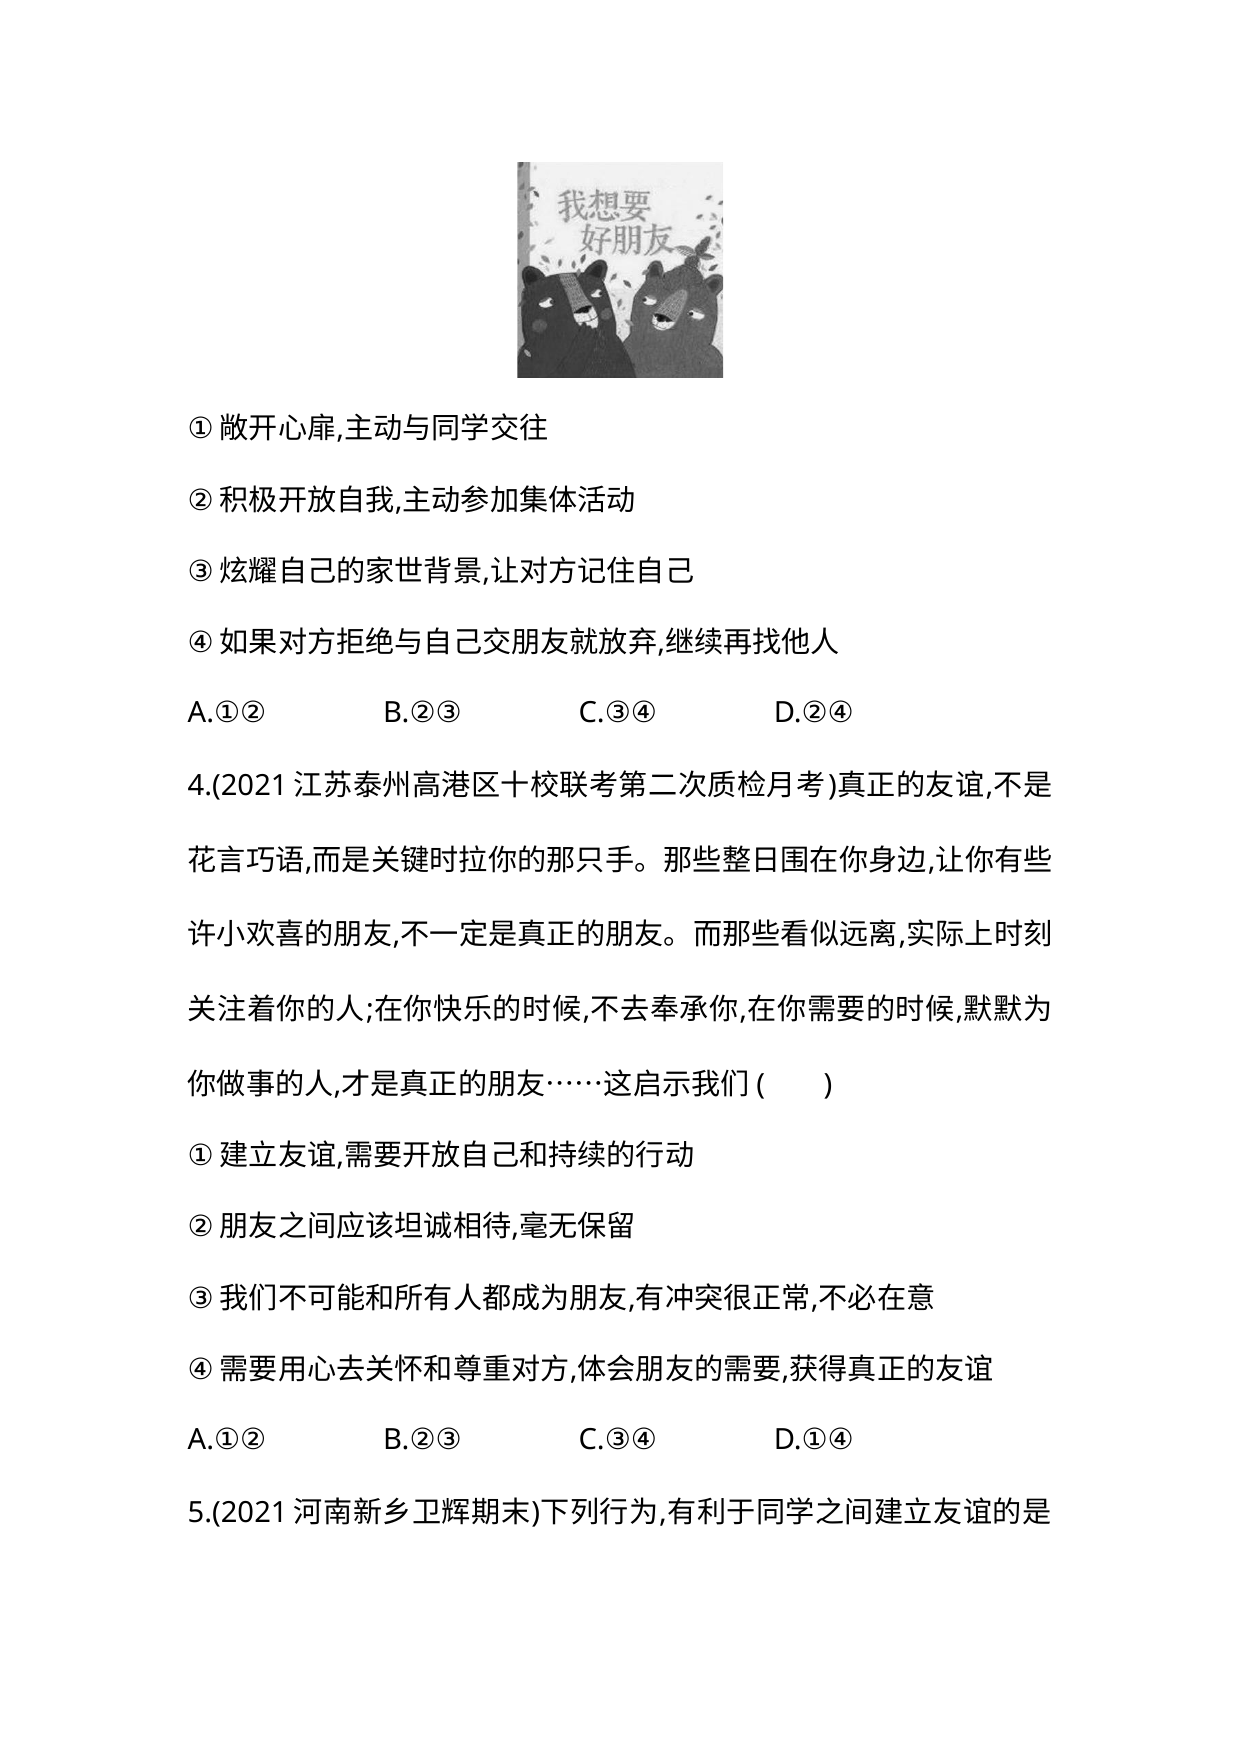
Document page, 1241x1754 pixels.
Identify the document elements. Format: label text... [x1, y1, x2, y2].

text ①敞开心扉,主动与同学交往 [187, 393, 1053, 458]
text ②积极开放自我,主动参加集体活动 [187, 465, 1053, 530]
text 4.(2021江苏泰州高港区十校联考第二次质检月考)真正的友谊,不是花言巧语,而是关键时拉你的那只手。那些整日围在你身边,让你有些许小欢喜的朋友,不一定是真正的朋友。而那些看似远离,实际上时刻关注着你的人;在你快乐的时候,不去奉承你,在你需要的时候,默默为你做事的人,才是真正的朋友……这启示我们 ( ) [187, 750, 1053, 1114]
text ①建立友谊,需要开放自己和持续的行动 [187, 1120, 1053, 1185]
text ③炫耀自己的家世背景,让对方记住自己 [187, 536, 1053, 601]
text ④需要用心去关怀和尊重对方,体会朋友的需要,获得真正的友谊 [187, 1334, 1053, 1399]
text ③我们不可能和所有人都成为朋友,有冲突很正常,不必在意 [187, 1263, 1053, 1328]
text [187, 1477, 1053, 1542]
picture [517, 162, 724, 378]
text A.①② B.②③ C.③④ D.②④ [187, 679, 1053, 744]
text A.①② B.②③ C.③④ D.①④ [187, 1406, 1053, 1471]
text ④如果对方拒绝与自己交朋友就放弃,继续再找他人 [187, 607, 1053, 672]
text ②朋友之间应该坦诚相待,毫无保留 [187, 1192, 1053, 1257]
